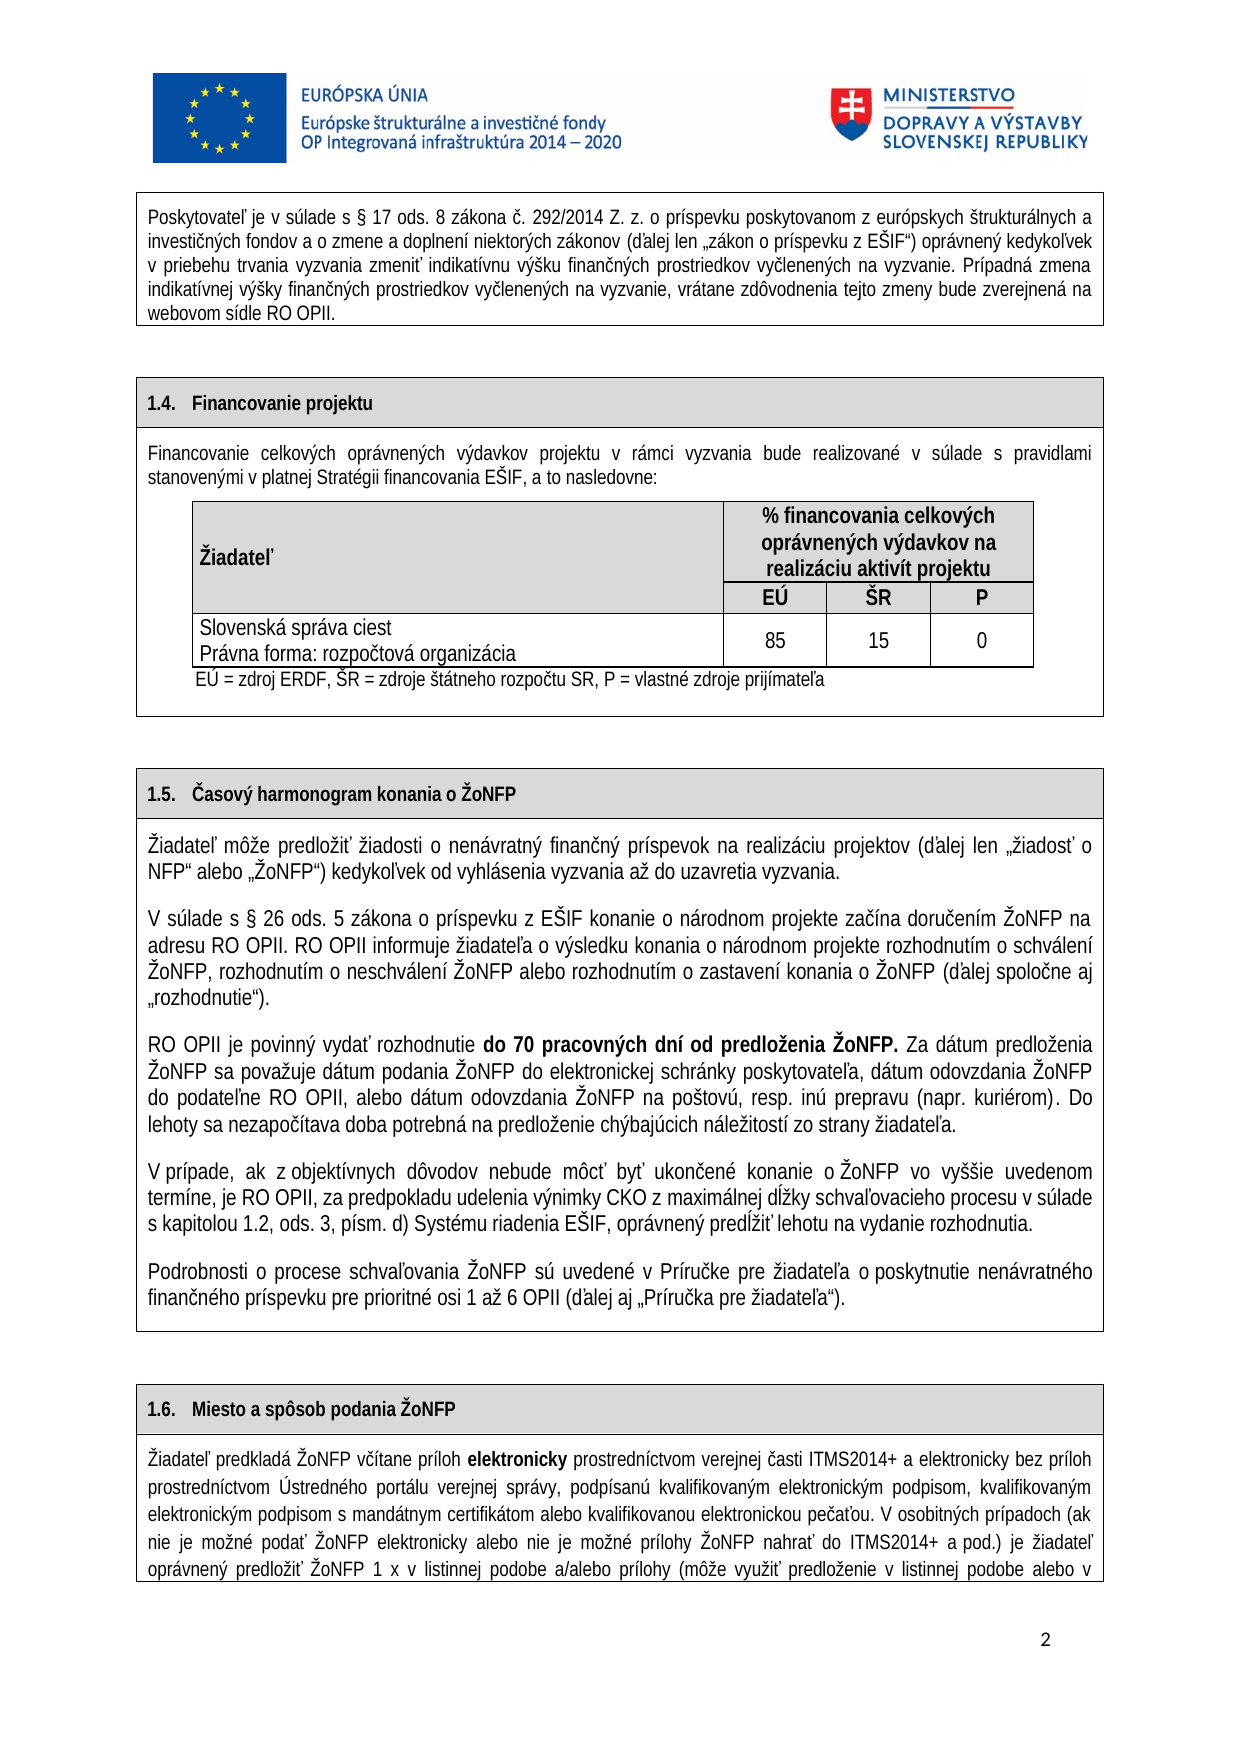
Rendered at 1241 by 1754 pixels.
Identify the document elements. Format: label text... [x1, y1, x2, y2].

table_header Miesto a spôsob podania ŽoNFP [137, 1385, 1103, 1433]
table_cell Financovanie celkových oprávnených výdavkov projektu v rámci vyzvania bude realizované v súlade s pravidlami stanovenými v platnej Stratégii financovania EŠIF, a to nasledovne: EÚ = zdroj ERDF, ŠR = zdroje štátneho rozpočtu SR, P = vlastné zdroje prijímateľa [137, 428, 1103, 716]
table_cell Žiadateľ môže predložiť žiadosti o nenávratný finančný príspevok na realizáciu projektov (ďalej len „žiadosť o NFP“ alebo „ŽoNFP“) kedykoľvek od vyhlásenia vyzvania až do uzavretia vyzvania. V súlade s § 26 ods. 5 zákona o príspevku z EŠIF konanie o národnom projekte začína doručením ŽoNFP na adresu RO OPII. RO OPII informuje žiadateľa o výsledku konania o národnom projekte rozhodnutím o schválení ŽoNFP, rozhodnutím o neschválení ŽoNFP alebo rozhodnutím o zastavení konania o ŽoNFP (ďalej spoločne aj „rozhodnutie“). RO OPII je povinný vydať rozhodnutie do 70 pracovných dní od predloženia ŽoNFP. Za dátum predloženia ŽoNFP sa považuje dátum podania ŽoNFP do elektronickej schránky poskytovateľa, dátum odovzdania ŽoNFP do podateľne RO OPII, alebo dátum odovzdania ŽoNFP na poštovú, resp. inú prepravu (napr. kuriérom). Do lehoty sa nezapočítava doba potrebná na predloženie chýbajúcich náležitostí zo strany žiadateľa. V prípade, ak z objektívnych dôvodov nebude môcť byť ukončené konanie o ŽoNFP vo vyššie uvedenom termíne, je RO OPII, za predpokladu udelenia výnimky CKO z maximálnej dĺžky schvaľovacieho procesu v súlade s kapitolou 1.2, ods. 3, písm. d) Systému riadenia EŠIF, oprávnený predĺžiť lehotu na vydanie rozhodnutia. Podrobnosti o procese schvaľovania ŽoNFP sú uvedené v Príručke pre žiadateľa o poskytnutie nenávratného finančného príspevku pre prioritné osi 1 až 6 OPII (ďalej aj „Príručka pre žiadateľa“). [137, 819, 1103, 1331]
picture [152, 73, 1088, 163]
table_header Financovanie projektu [137, 378, 1103, 427]
table_header Časový harmonogram konania o ŽoNFP [137, 769, 1103, 818]
